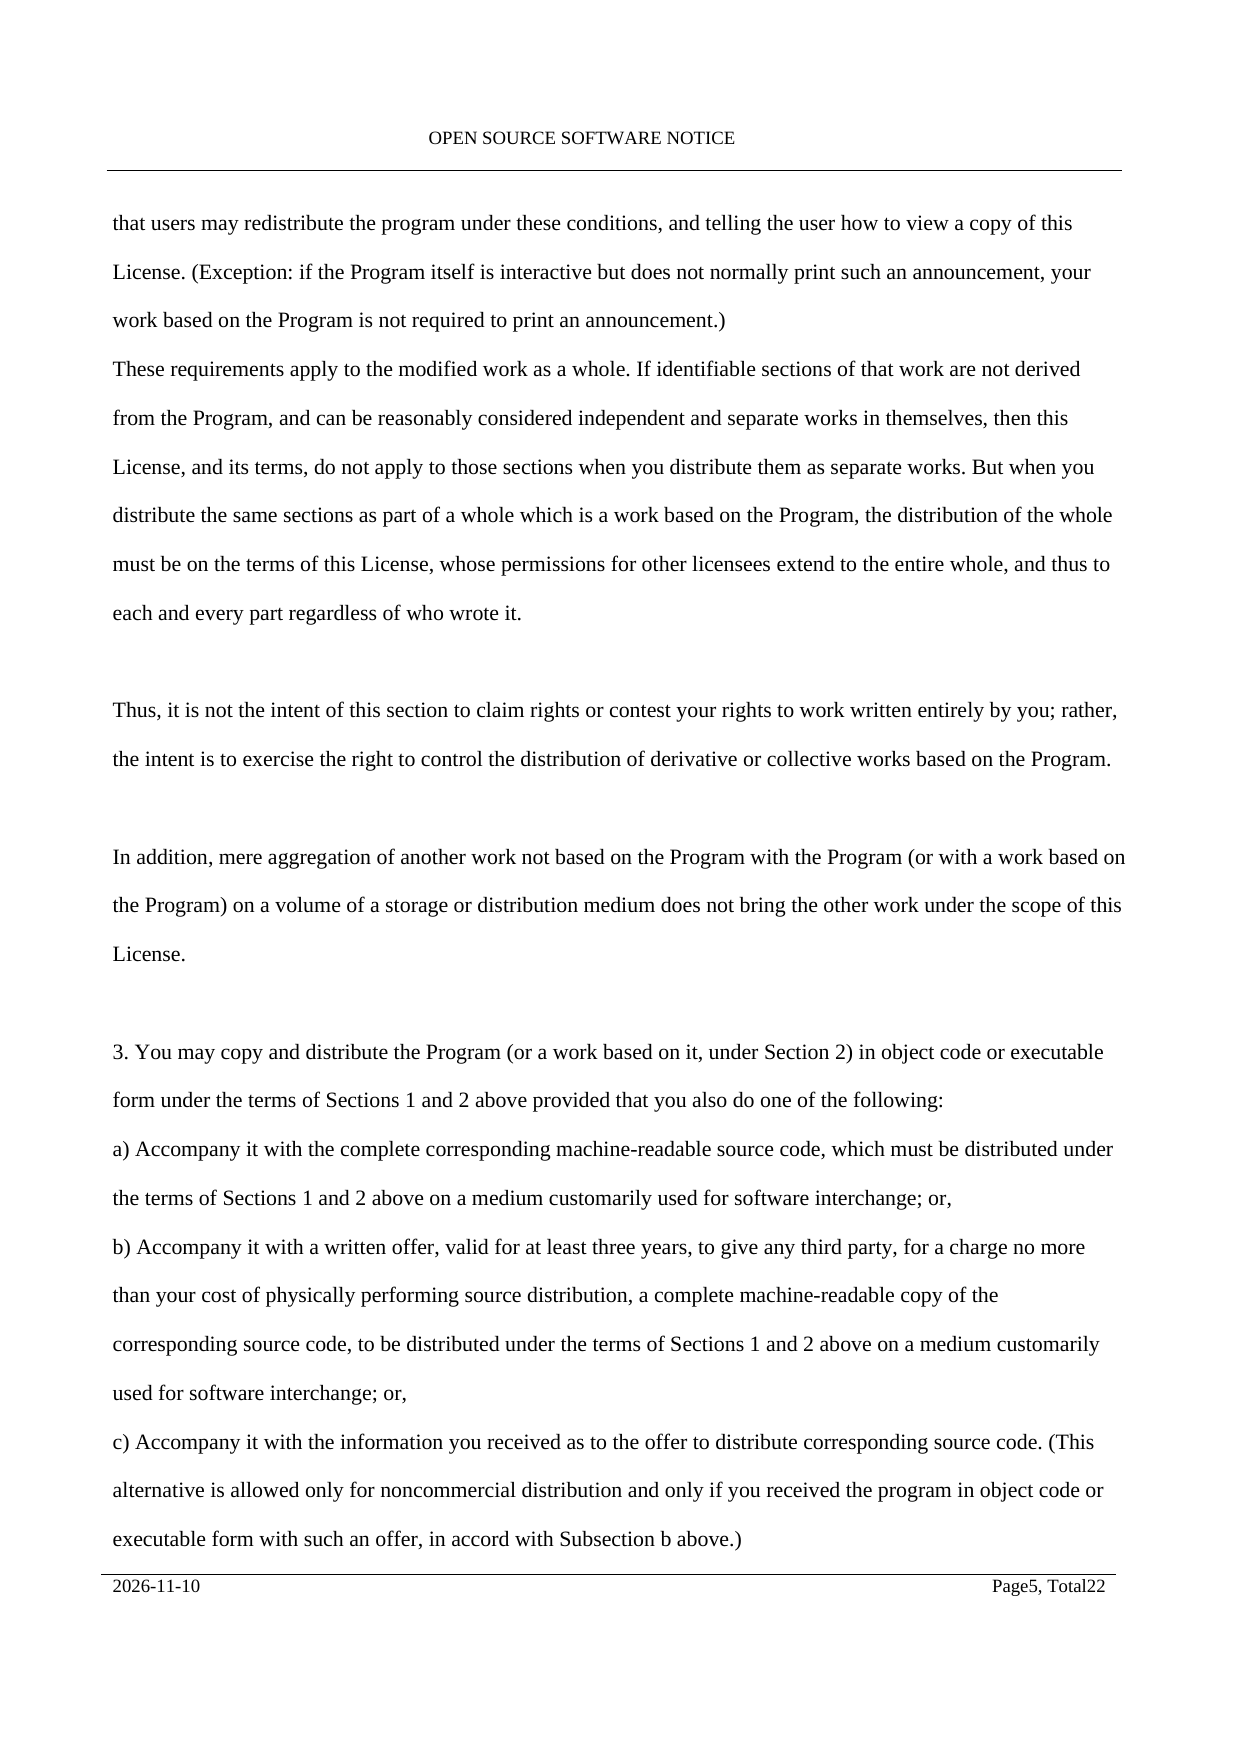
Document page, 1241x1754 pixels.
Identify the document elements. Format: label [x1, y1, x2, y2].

text [112, 206, 1128, 1555]
